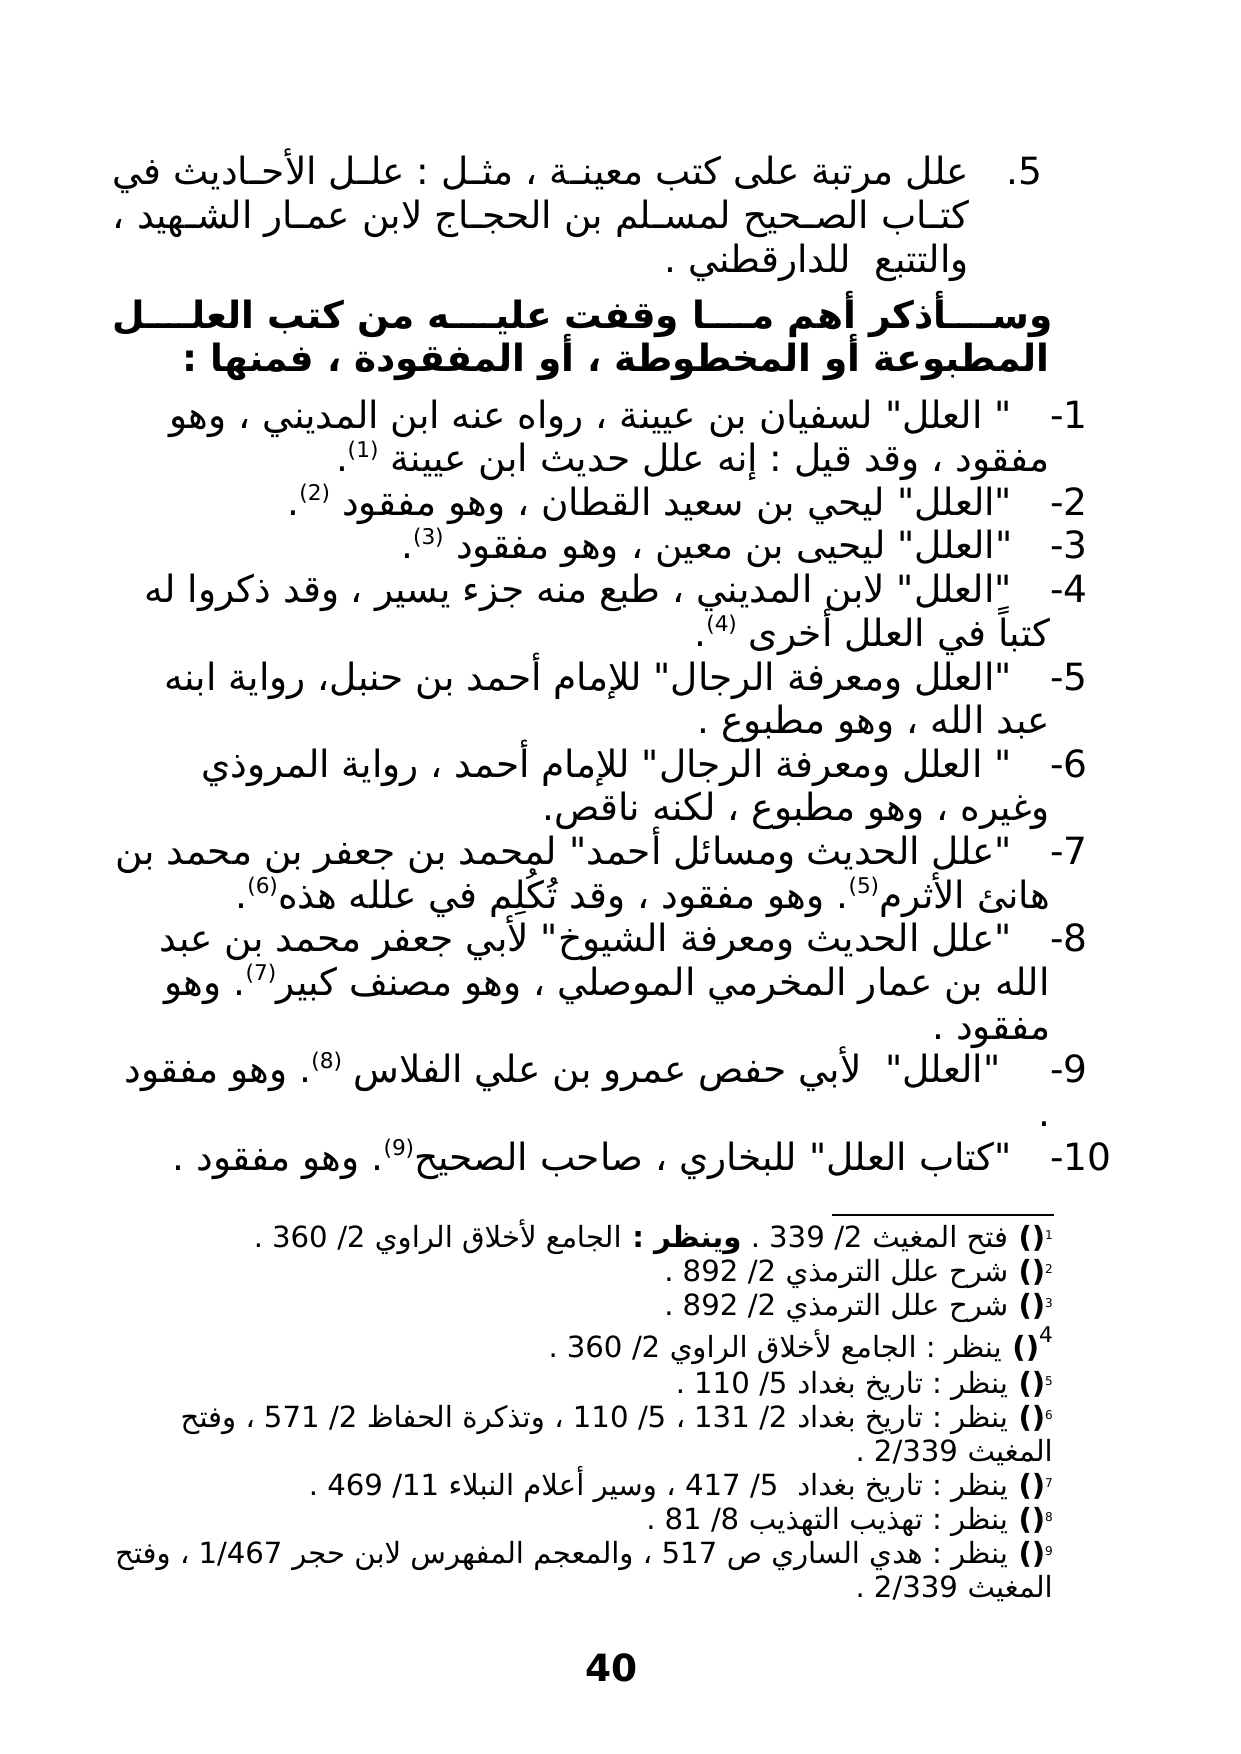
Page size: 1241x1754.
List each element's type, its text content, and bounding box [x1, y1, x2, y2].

list "علل الحديث ومسائل أحمد" لمحمد بن جعفر بن محمد بن هانئ الأثرم(). وهو مفقود ، وقد تُكُلِم في علله هذه(). [112, 830, 1050, 917]
list " العلل" لسفيان بن عيينة ، رواه عنه ابن المديني ، وهو مفقود ، وقد قيل : إنه علل حديث ابن عيينة (). [112, 393, 1050, 481]
list "العلل ومعرفة الرجال" للإمام أحمد بن حنبل، رواية ابنه عبد الله ، وهو مطبوع . [112, 655, 1050, 742]
list "العلل" لأبي حفص عمرو بن علي الفلاس (). وهو مفقود . [112, 1048, 1050, 1135]
list "علل الحديث ومعرفة الشيوخ" لأبي جعفر محمد بن عبد الله بن عمار المخرمي الموصلي ، وهو مصنف كبير(). وهو مفقود . [112, 917, 1050, 1048]
list "العلل" ليحيى بن معين ، وهو مفقود (). [112, 524, 1050, 568]
list علل مرتبة على كتب معينة ، مثل : علل الأحاديث في كتاب الصحيح لمسلم بن الحجاج لابن عمار الشهيد ، والتتبع للدارقطني . [112, 150, 1006, 281]
list " العلل ومعرفة الرجال" للإمام أحمد ، رواية المروذي وغيره ، وهو مطبوع ، لكنه ناقص. [112, 742, 1050, 830]
text وسأذكر أهم ما وقفت عليه من كتب العلل المطبوعة أو المخطوطة ، أو المفقودة ، فمنها : [112, 293, 1053, 381]
list "كتاب العلل" للبخاري ، صاحب الصحيح(). وهو مفقود . [112, 1135, 1050, 1179]
list "العلل" لابن المديني ، طبع منه جزء يسير ، وقد ذكروا له كتباً في العلل أخرى (). [112, 568, 1050, 655]
list "العلل" ليحي بن سعيد القطان ، وهو مفقود (). [112, 481, 1050, 524]
